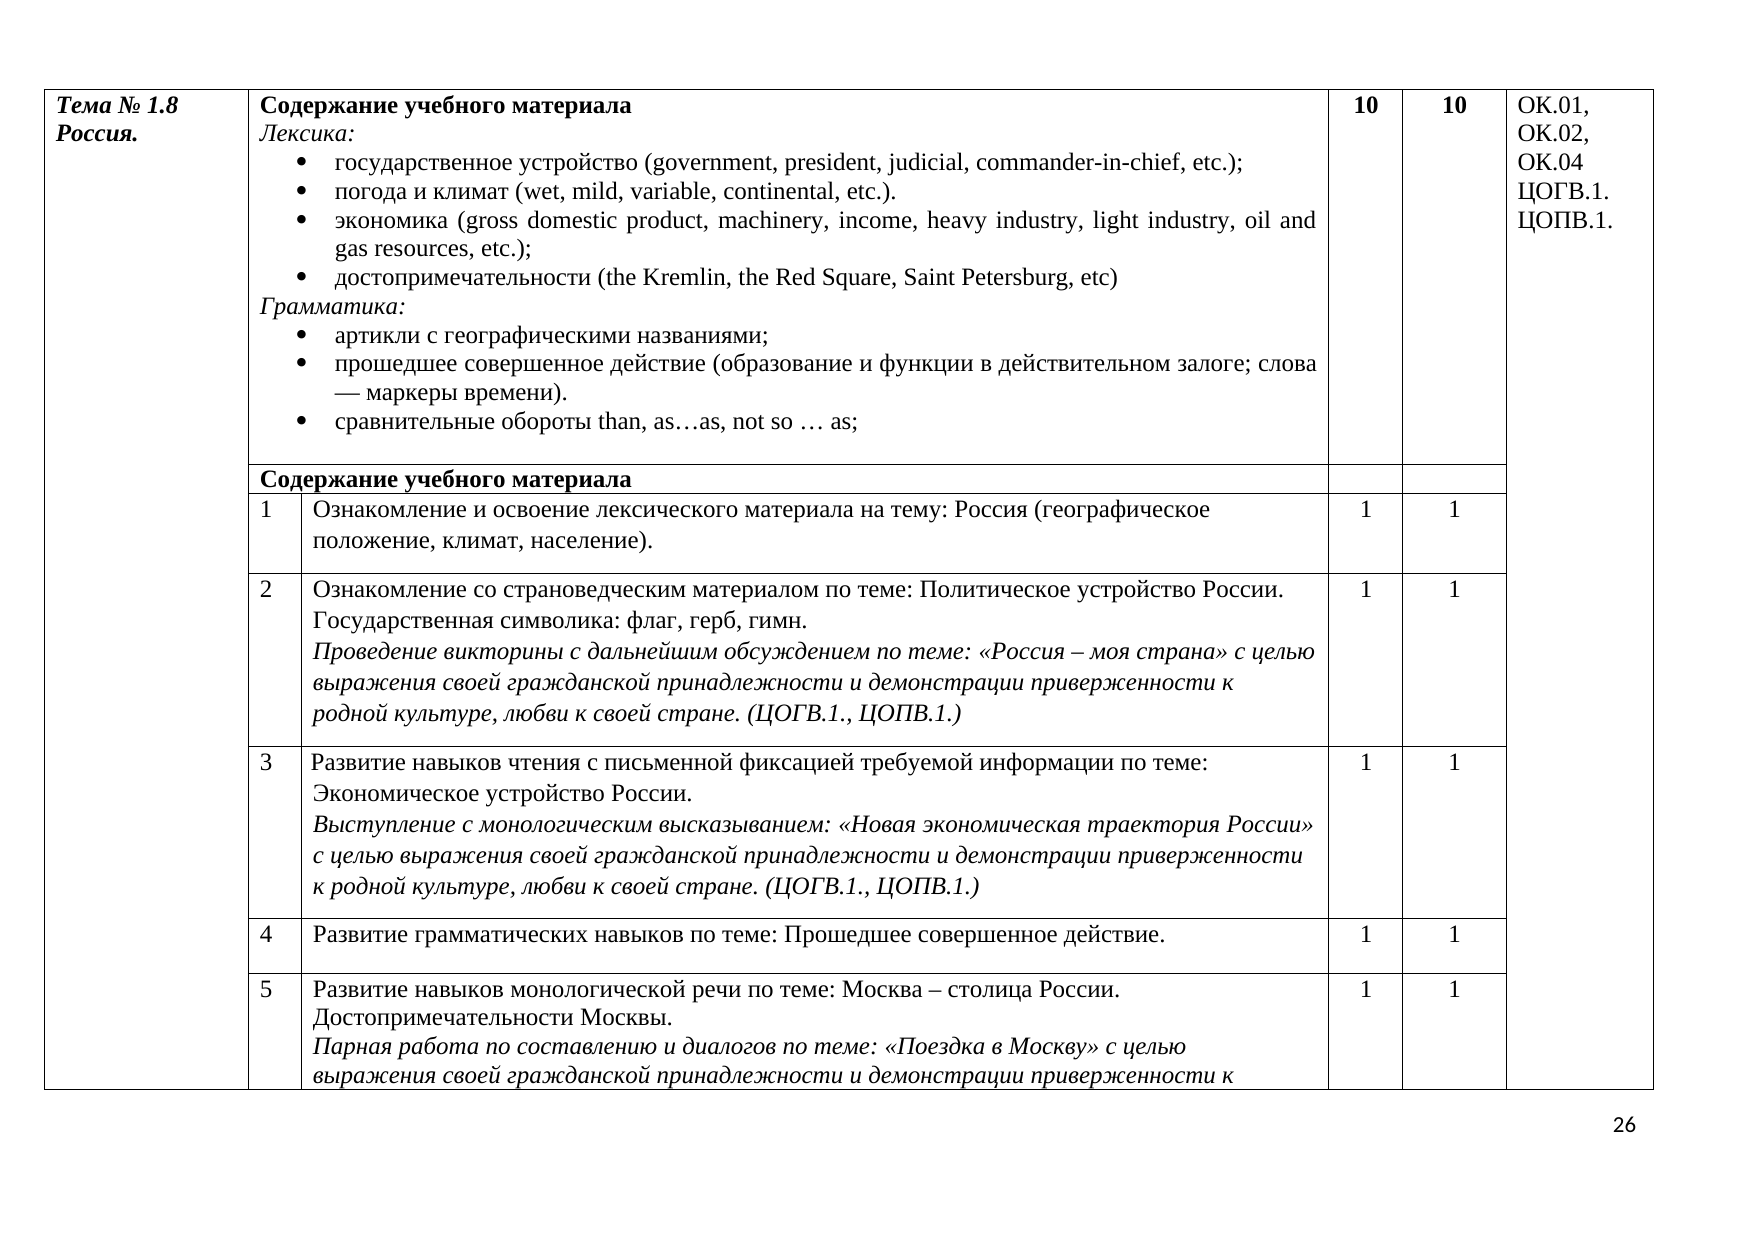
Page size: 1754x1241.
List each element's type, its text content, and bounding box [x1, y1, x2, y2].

table_cell 1 [1329, 919, 1402, 973]
table_cell 10 [1329, 90, 1402, 463]
table_cell 1 [1329, 747, 1402, 918]
table_cell Развитие навыков чтения с письменной фиксацией требуемой информации по теме: Экономическое устройство России. Выступление с монологическим высказыванием: «Новая экономическая траектория России» с целью выражения своей гражданской принадлежности и демонстрации приверженности к родной культуре, любви к своей стране. (ЦОГВ.1., ЦОПВ.1.) [302, 747, 1328, 918]
table_cell 3 [249, 747, 301, 918]
table_cell Ознакомление и освоение лексического материала на тему: Россия (географическое положение, климат, население). [302, 494, 1328, 573]
table_cell Содержание учебного материала Лексика: государственное устройство (government, president, judicial, commander-in-chief, etc.); погода и климат (wet, mild, variable, continental, etc.). экономика (gross domestic product, machinery, income, heavy industry, light industry, oil and gas resources, etc.); достопримечательности (the Kremlin, the Red Square, Saint Petersburg, etc) Грамматика: артикли с географическими названиями; прошедшее совершенное действие (образование и функции в действительном залоге; слова — маркеры времени). сравнительные обороты than, as…as, not so … as; [249, 90, 1328, 463]
table_cell 1 [1329, 574, 1402, 746]
table_cell 1 [1329, 494, 1402, 573]
table_cell Тема № 1.8 Россия. [45, 90, 248, 1089]
table_cell 1 [1403, 574, 1506, 746]
table_cell [1329, 465, 1402, 493]
table_cell 1 [1403, 919, 1506, 973]
table_cell 2 [249, 574, 301, 746]
table_cell 1 [1329, 974, 1402, 1089]
table_cell Ознакомление со страноведческим материалом по теме: Политическое устройство России. Государственная символика: флаг, герб, гимн. Проведение викторины с дальнейшим обсуждением по теме: «Россия – моя страна» с целью выражения своей гражданской принадлежности и демонстрации приверженности к родной культуре, любви к своей стране. (ЦОГВ.1., ЦОПВ.1.) [302, 574, 1328, 746]
table_cell 10 [1403, 90, 1506, 463]
table_cell 1 [1403, 494, 1506, 573]
table_cell ОК.01, ОК.02, ОК.04 ЦОГВ.1. ЦОПВ.1. [1507, 90, 1653, 1089]
table_cell [1403, 465, 1506, 493]
table_cell 5 [249, 974, 301, 1089]
table_cell Содержание учебного материала [249, 465, 1328, 493]
table_cell 1 [1403, 747, 1506, 918]
table_cell 4 [249, 919, 301, 973]
table_cell 1 [1403, 974, 1506, 1089]
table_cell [302, 974, 1328, 1089]
table_cell 1 [249, 494, 301, 573]
table_cell Развитие грамматических навыков по теме: Прошедшее совершенное действие. [302, 919, 1328, 973]
